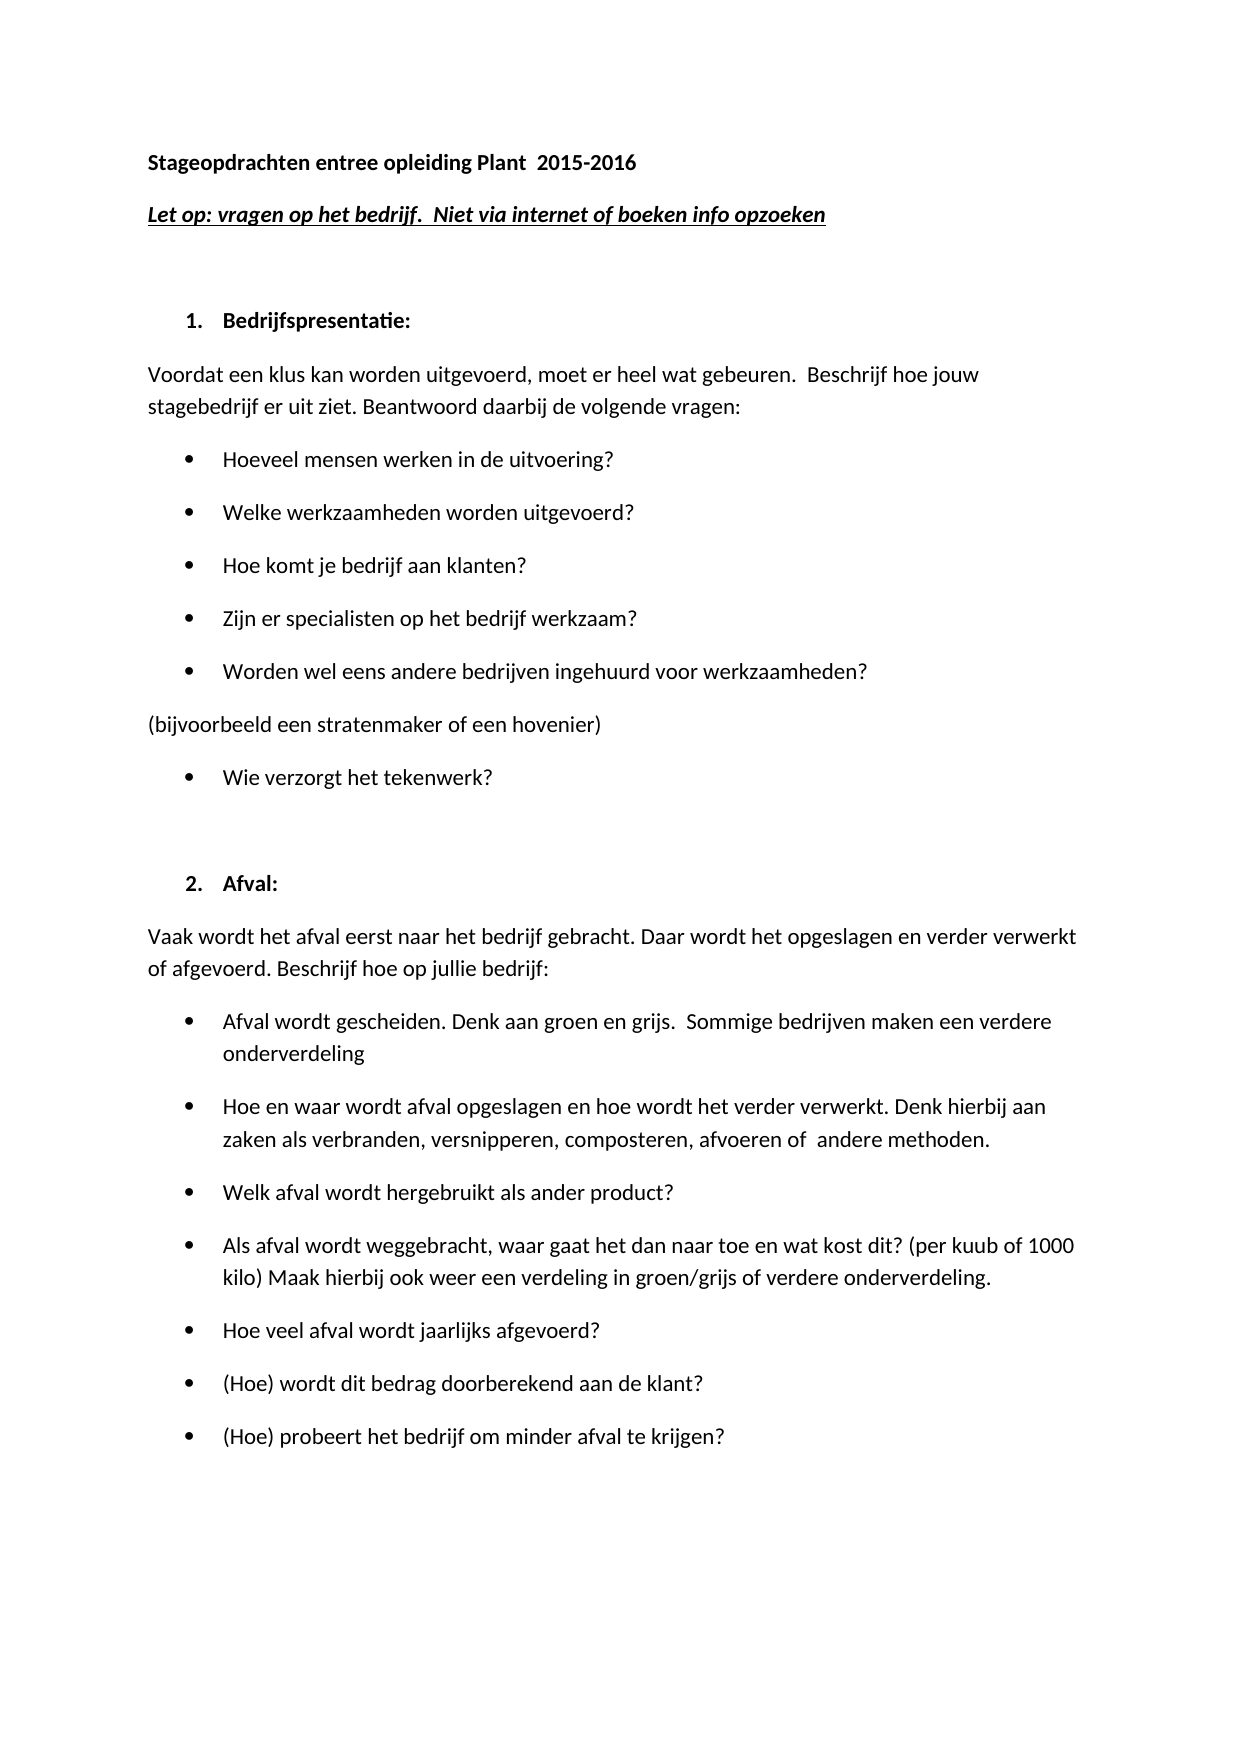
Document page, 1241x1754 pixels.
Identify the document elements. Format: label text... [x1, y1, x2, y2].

text Voordat een klus kan worden uitgevoerd, moet er heel wat gebeuren. Beschrijf hoe jouw stagebedrijf er uit ziet. Beantwoord daarbij de volgende vragen: [148, 360, 1093, 420]
list Zijn er specialisten op het bedrijf werkzaam? [185, 604, 1093, 632]
list Bedrijfspresentatie: [185, 307, 1093, 335]
list Wie verzorgt het tekenwerk? [185, 763, 1093, 791]
list Afval: [185, 869, 1093, 897]
text (bijvoorbeeld een stratenmaker of een hovenier) [148, 710, 1093, 738]
list Afval wordt gescheiden. Denk aan groen en grijs. Sommige bedrijven maken een verdere onderverdeling [185, 1007, 1093, 1067]
list Welke werkzaamheden worden uitgevoerd? [185, 498, 1093, 526]
list Als afval wordt weggebracht, waar gaat het dan naar toe en wat kost dit? (per kuub of 1000 kilo) Maak hierbij ook weer een verdeling in groen/grijs of verdere onderverdeling. [185, 1231, 1093, 1291]
text Let op: vragen op het bedrijf. Niet via internet of boeken info opzoeken [148, 201, 1093, 229]
list Hoe veel afval wordt jaarlijks afgevoerd? [185, 1316, 1093, 1344]
list Welk afval wordt hergebruikt als ander product? [185, 1178, 1093, 1206]
text Vaak wordt het afval eerst naar het bedrijf gebracht. Daar wordt het opgeslagen en verder verwerkt of afgevoerd. Beschrijf hoe op jullie bedrijf: [148, 922, 1093, 982]
list Worden wel eens andere bedrijven ingehuurd voor werkzaamheden? [185, 657, 1093, 685]
text Stageopdrachten entree opleiding Plant 2015-2016 [148, 148, 1093, 176]
list (Hoe) probeert het bedrijf om minder afval te krijgen? [185, 1422, 1093, 1450]
list Hoe komt je bedrijf aan klanten? [185, 551, 1093, 579]
list Hoeveel mensen werken in de uitvoering? [185, 445, 1093, 473]
list Hoe en waar wordt afval opgeslagen en hoe wordt het verder verwerkt. Denk hierbij aan zaken als verbranden, versnipperen, composteren, afvoeren of andere methoden. [185, 1092, 1093, 1153]
list (Hoe) wordt dit bedrag doorberekend aan de klant? [185, 1369, 1093, 1397]
